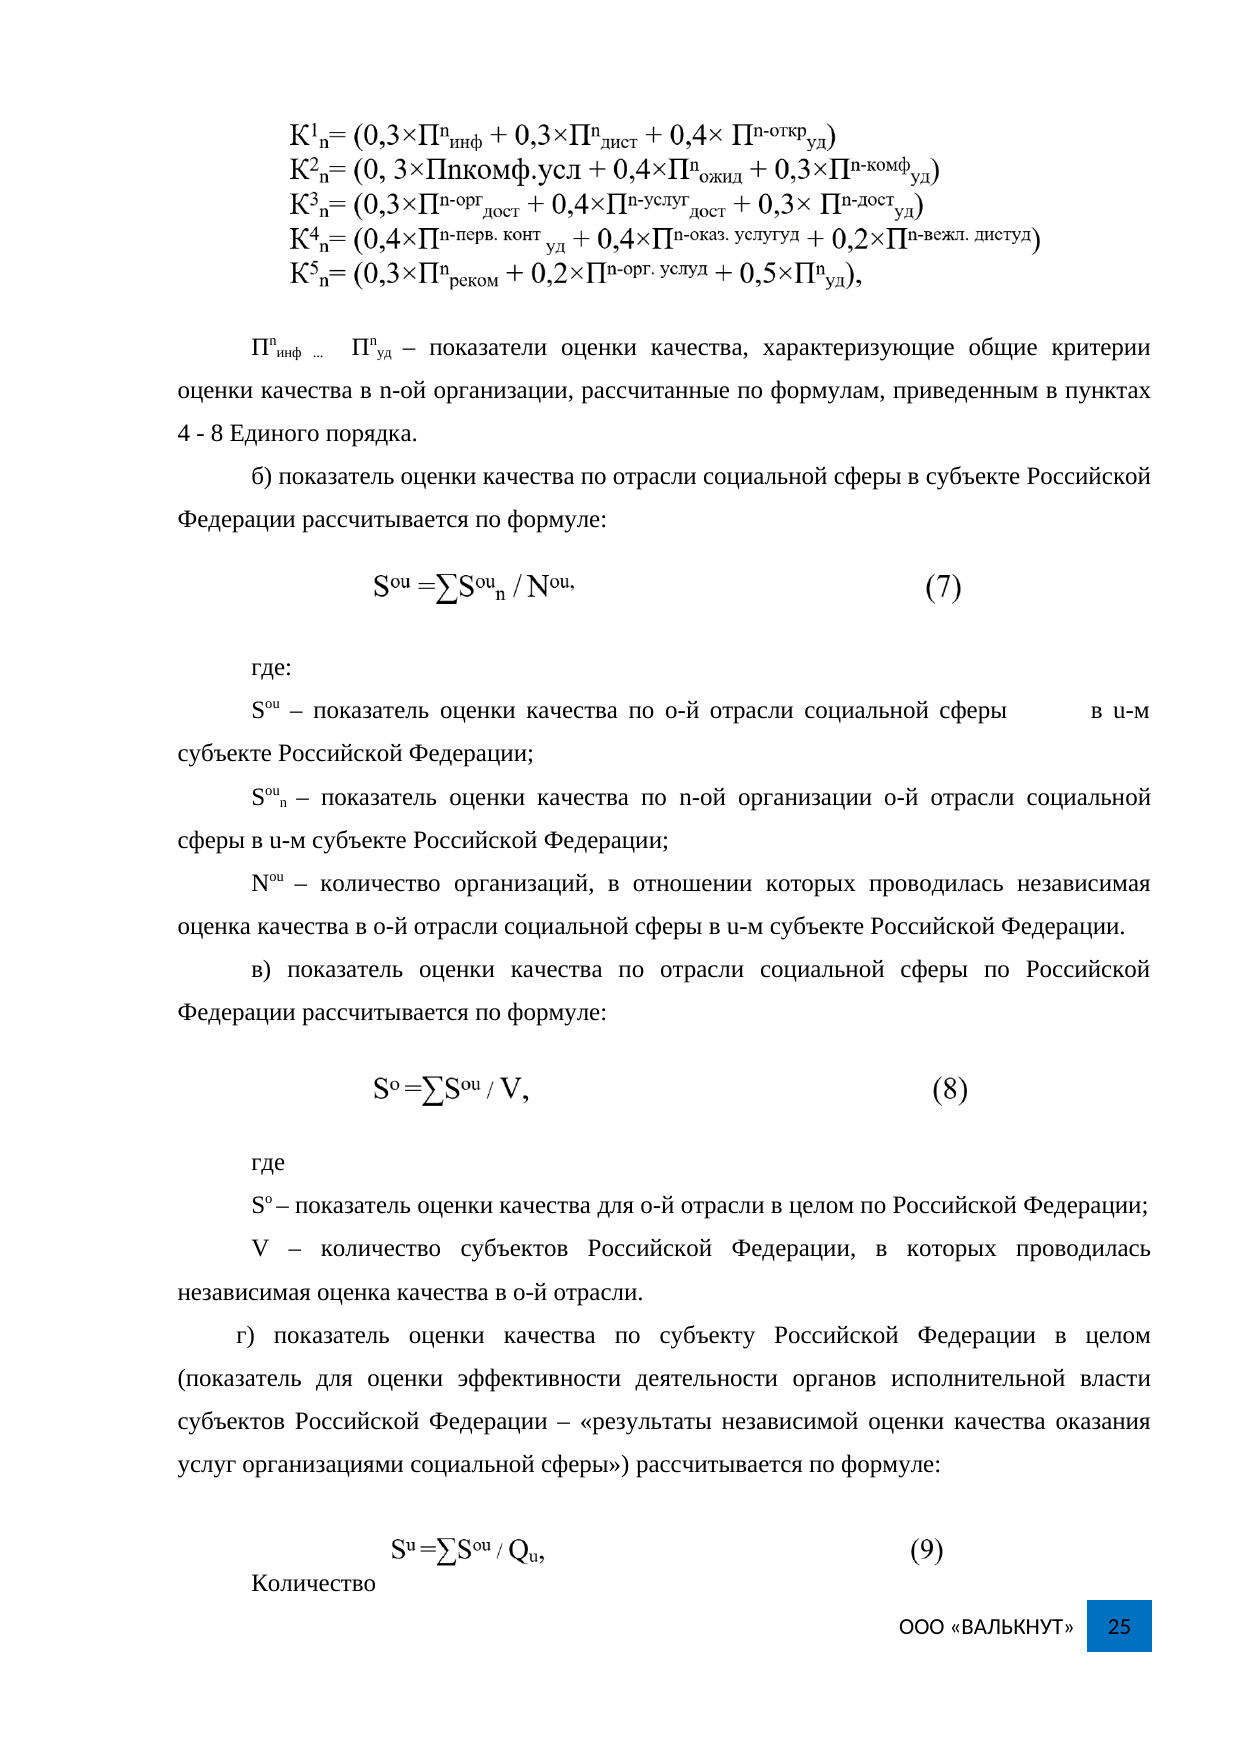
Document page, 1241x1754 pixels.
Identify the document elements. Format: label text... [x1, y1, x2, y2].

picture [382, 1532, 947, 1568]
text Sou – показатель оценки качества по о-й отрасли социальной сферы в u-м субъекте Российской Федерации; [177, 695, 1152, 767]
text V – количество субъектов Российской Федерации, в которых проводилась независимая оценка качества в o-й отрасли. [177, 1233, 1152, 1305]
text б) показатель оценки качества по отрасли социальной сферы в субъекте Российской Федерации рассчитывается по формуле: [177, 461, 1152, 533]
text где [177, 1147, 1152, 1176]
text So – показатель оценки качества для o-й отрасли в целом по Российской Федерации; [177, 1190, 1152, 1219]
text Пnинф ... Пnуд – показатели оценки качества, характеризующие общие критерии оценки качества в n-ой организации, рассчитанные по формулам, приведенным в пунктах 4 - 8 Единого порядка. [177, 332, 1152, 447]
text где: [251, 652, 1152, 681]
text в) показатель оценки качества по отрасли социальной сферы по Российской Федерации рассчитывается по формуле: [177, 954, 1152, 1026]
text Soun – показатель оценки качества по n-ой организации о-й отрасли социальной сферы в u-м субъекте Российской Федерации; [177, 782, 1152, 853]
picture [283, 119, 1046, 291]
picture [364, 563, 965, 611]
list г) показатель оценки качества по субъекту Российской Федерации в целом (показатель для оценки эффективности деятельности органов исполнительной власти субъектов Российской Федерации – «результаты независимой оценки качества оказания услуг организациями социальной сферы») рассчитывается по формуле: [177, 1320, 1152, 1478]
text Количество [177, 1568, 1152, 1596]
picture [352, 1065, 977, 1112]
text Nou – количество организаций, в отношении которых проводилась независимая оценка качества в о-й отрасли социальной сферы в u-м субъекте Российской Федерации. [177, 868, 1152, 940]
